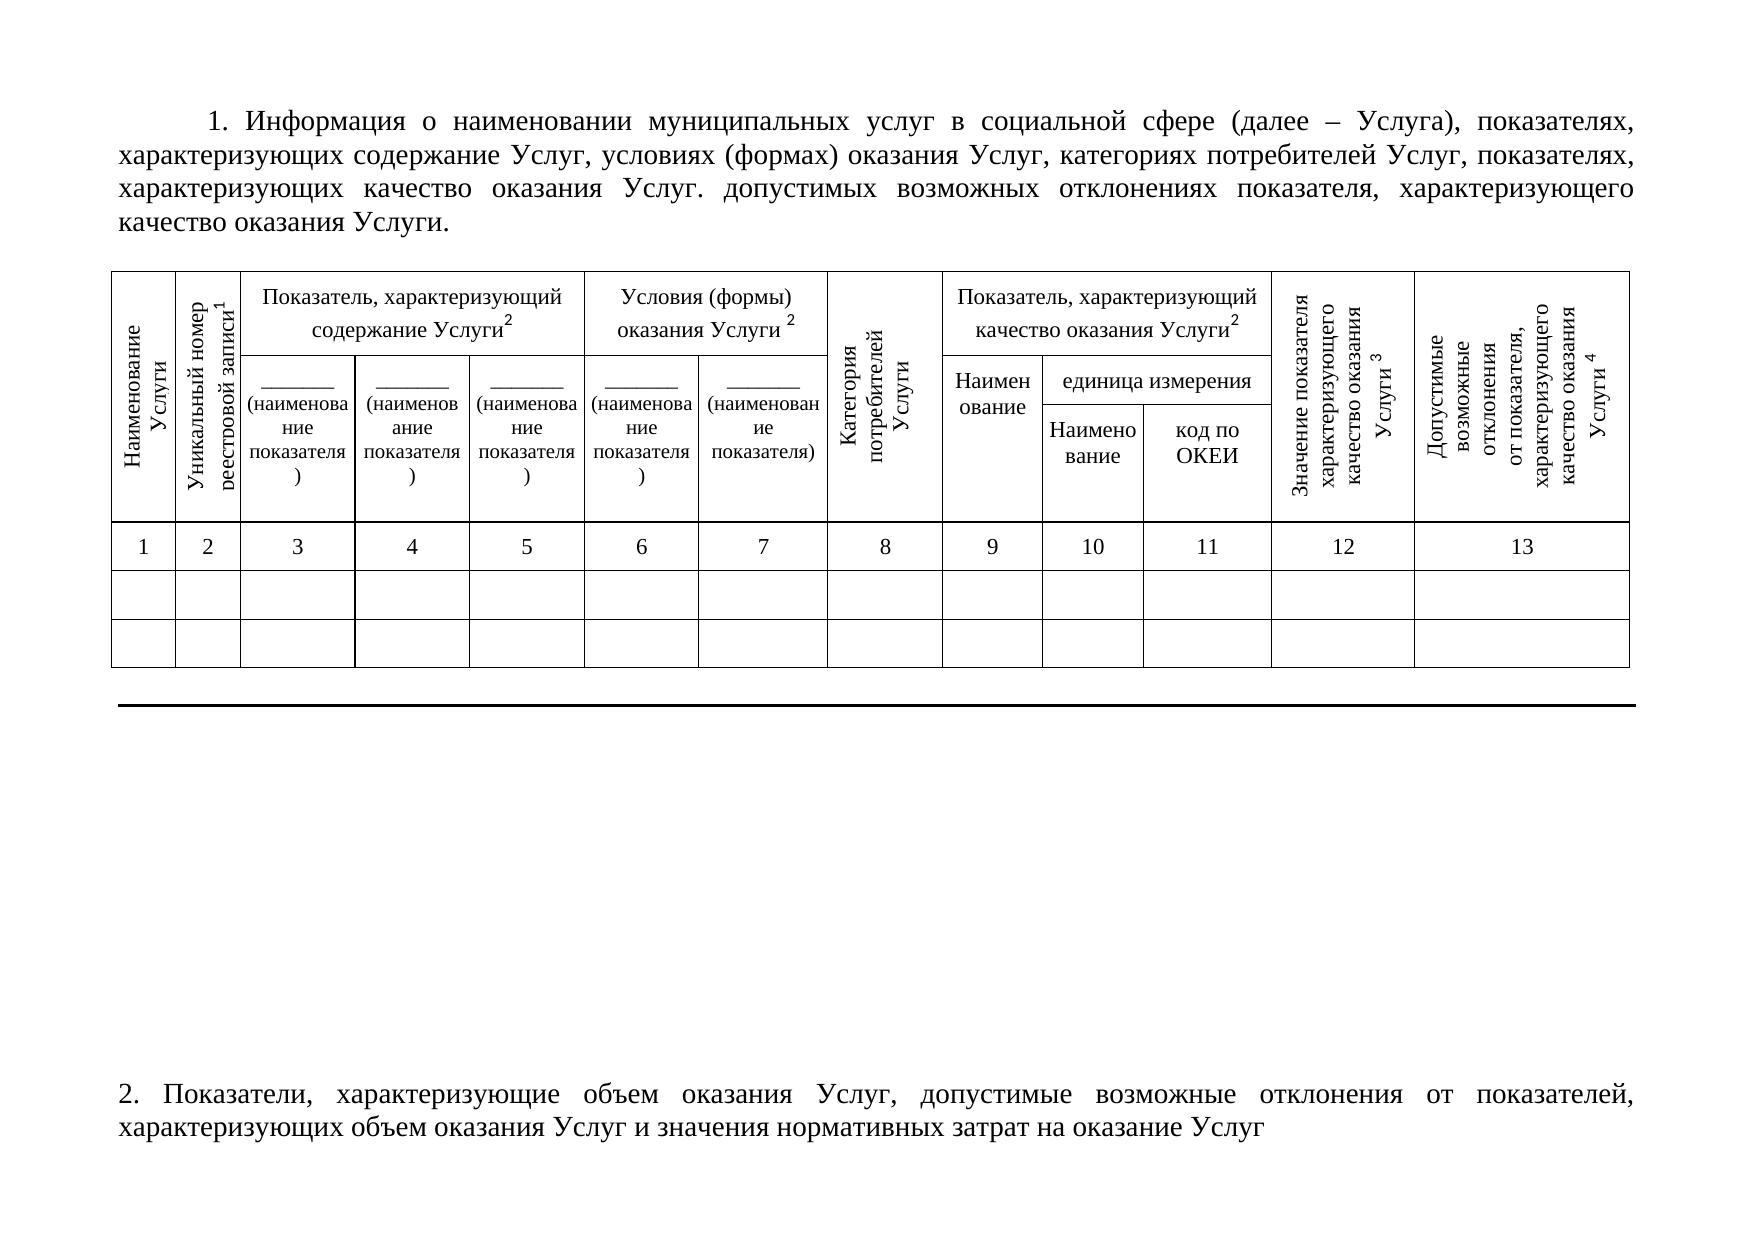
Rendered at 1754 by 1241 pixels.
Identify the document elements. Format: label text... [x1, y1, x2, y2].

table_cell [1415, 571, 1629, 619]
table_cell 12 [1272, 523, 1414, 570]
table_cell [470, 620, 584, 667]
table_cell [356, 571, 469, 619]
table_cell [828, 571, 942, 619]
table_cell [943, 571, 1042, 619]
table_cell 6 [585, 523, 698, 570]
table_header Условия (формы) оказания Услуги 2 [585, 272, 827, 355]
text 2. Показатели, характеризующие объем оказания Услуг, допустимые возможные отклонения от показателей, характеризующих объем оказания Услуг и значения нормативных затрат на оказание Услуг [118, 1076, 1636, 1143]
table_cell [176, 620, 240, 667]
table_cell [1415, 620, 1629, 667]
table_cell _______ (наименование показателя) [356, 356, 469, 521]
table_cell 9 [943, 523, 1042, 570]
table_cell [470, 571, 584, 619]
table_cell [176, 571, 240, 619]
table_header Показатель, характеризующий качество оказания Услуги2 [943, 272, 1271, 355]
table_cell [585, 620, 698, 667]
table_header Наименование Услуги [112, 272, 175, 521]
table_cell [699, 620, 827, 667]
table_header Уникальный номер реестровой записи1 [176, 272, 240, 521]
table_cell 5 [470, 523, 584, 570]
table_cell [943, 620, 1042, 667]
table_cell [1272, 620, 1414, 667]
table_header Допустимые возможные отклонения от показателя, характеризующего качество оказания Услуги 4 [1415, 272, 1629, 521]
table_cell 2 [176, 523, 240, 570]
table_cell [1043, 620, 1143, 667]
text 1. Информация о наименовании муниципальных услуг в социальной сфере (далее – Услуга), показателях, характеризующих содержание Услуг, условиях (формах) оказания Услуг, категориях потребителей Услуг, показателях, характеризующих качество оказания Услуг. допустимых возможных отклонениях показателя, характеризующего качество оказания Услуги. [118, 103, 1636, 238]
table_cell [1043, 571, 1143, 619]
table_cell _______ (наименование показателя) [470, 356, 584, 521]
table_cell 13 [1415, 523, 1629, 570]
table_cell [699, 571, 827, 619]
table_cell 3 [241, 523, 354, 570]
table_cell единица измерения [1043, 356, 1271, 404]
table_cell 8 [828, 523, 942, 570]
table_cell [241, 620, 354, 667]
table_cell 7 [699, 523, 827, 570]
table_cell [585, 571, 698, 619]
table_cell 10 [1043, 523, 1143, 570]
table_cell [828, 620, 942, 667]
table_header Показатель, характеризующий содержание Услуги2 [241, 272, 584, 355]
table_cell Наименование [1043, 405, 1143, 521]
table_cell [1144, 571, 1271, 619]
table_cell _______ (наименование показателя) [585, 356, 698, 521]
table_cell Наименование [943, 356, 1042, 521]
table_cell 4 [356, 523, 469, 570]
table_header Категория потребителей Услуги [828, 272, 942, 521]
table_cell [1144, 620, 1271, 667]
table_cell [112, 620, 175, 667]
table_cell код по ОКЕИ [1144, 405, 1271, 521]
table_cell [241, 571, 354, 619]
table_cell [356, 620, 469, 667]
table_header Значение показателя характеризующего качество оказания Услуги 3 [1272, 272, 1414, 521]
table_cell _______ (наименование показателя) [241, 356, 354, 521]
table_cell 1 [112, 523, 175, 570]
table_cell 11 [1144, 523, 1271, 570]
table_cell [1272, 571, 1414, 619]
table_cell [112, 571, 175, 619]
table_cell _______ (наименование показателя) [699, 356, 827, 521]
